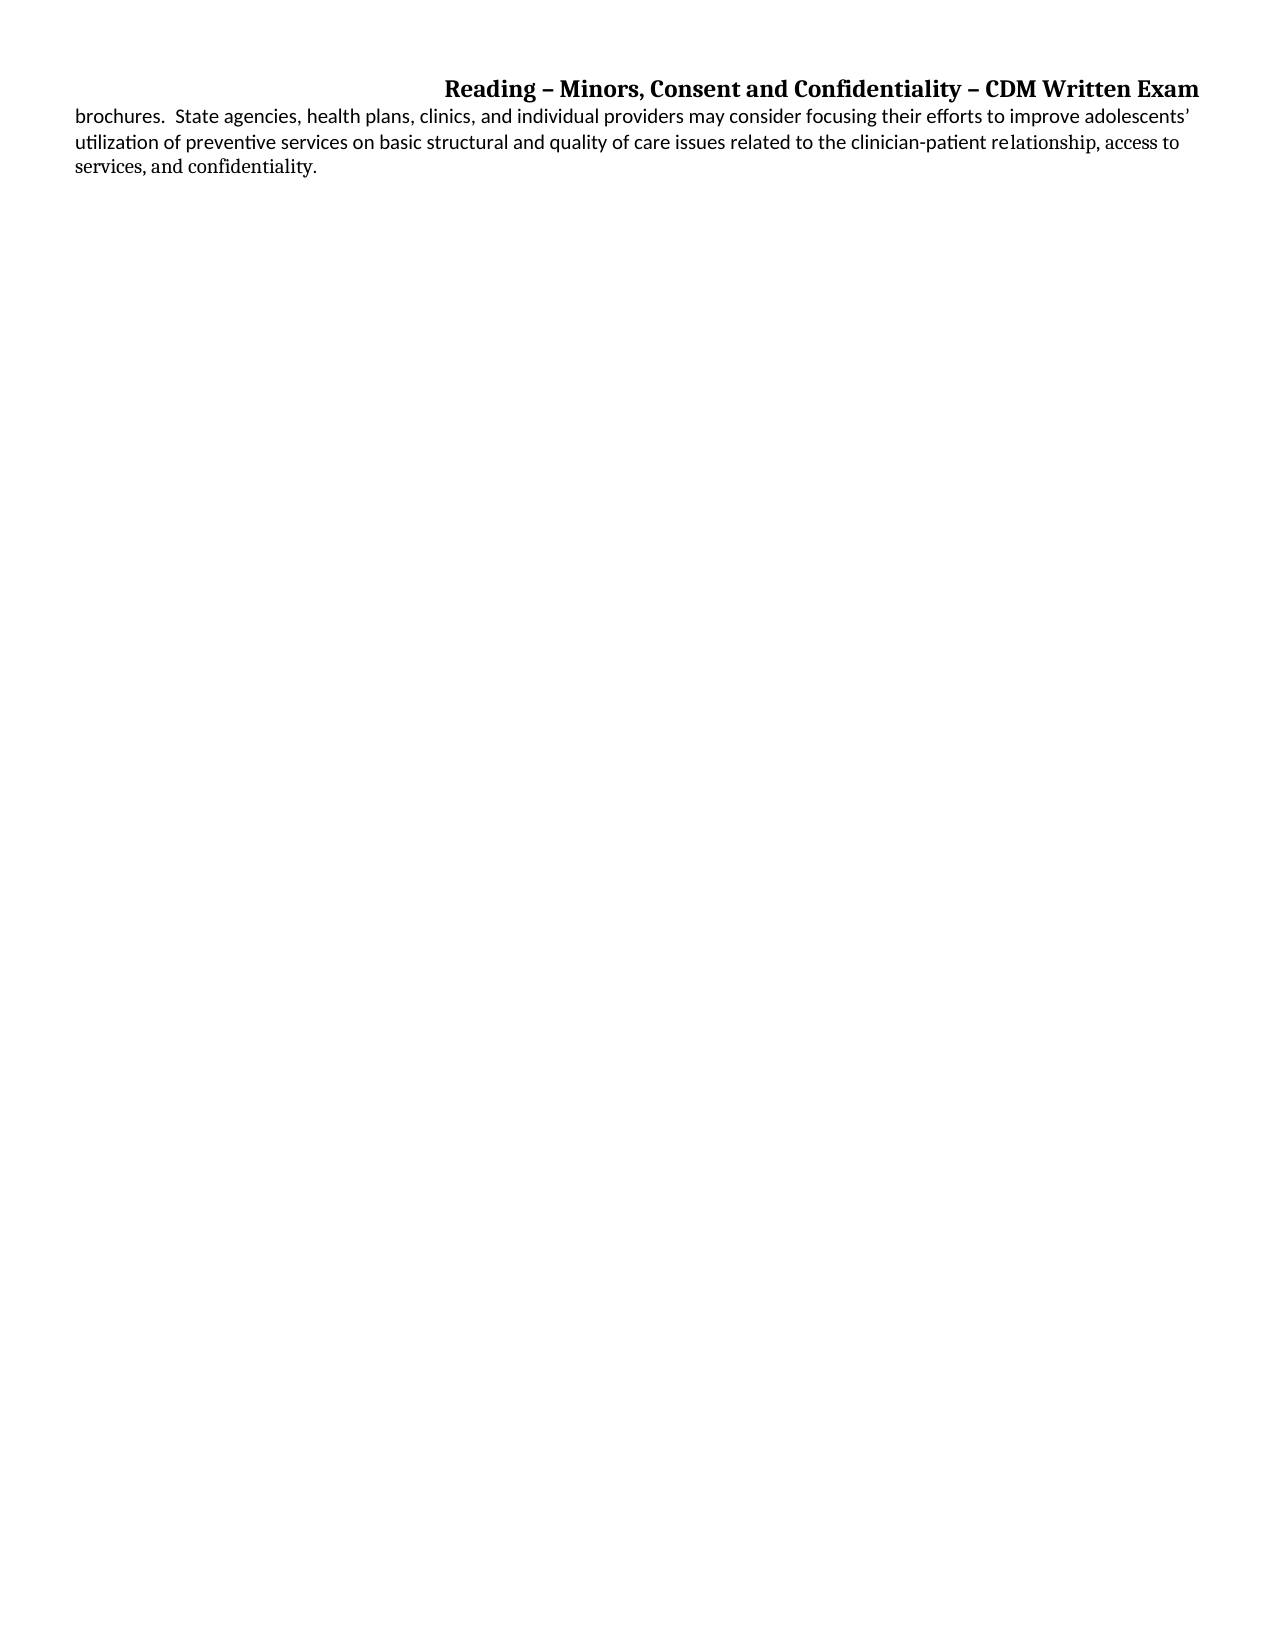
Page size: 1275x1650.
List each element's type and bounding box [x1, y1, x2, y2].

text [75, 104, 1200, 178]
